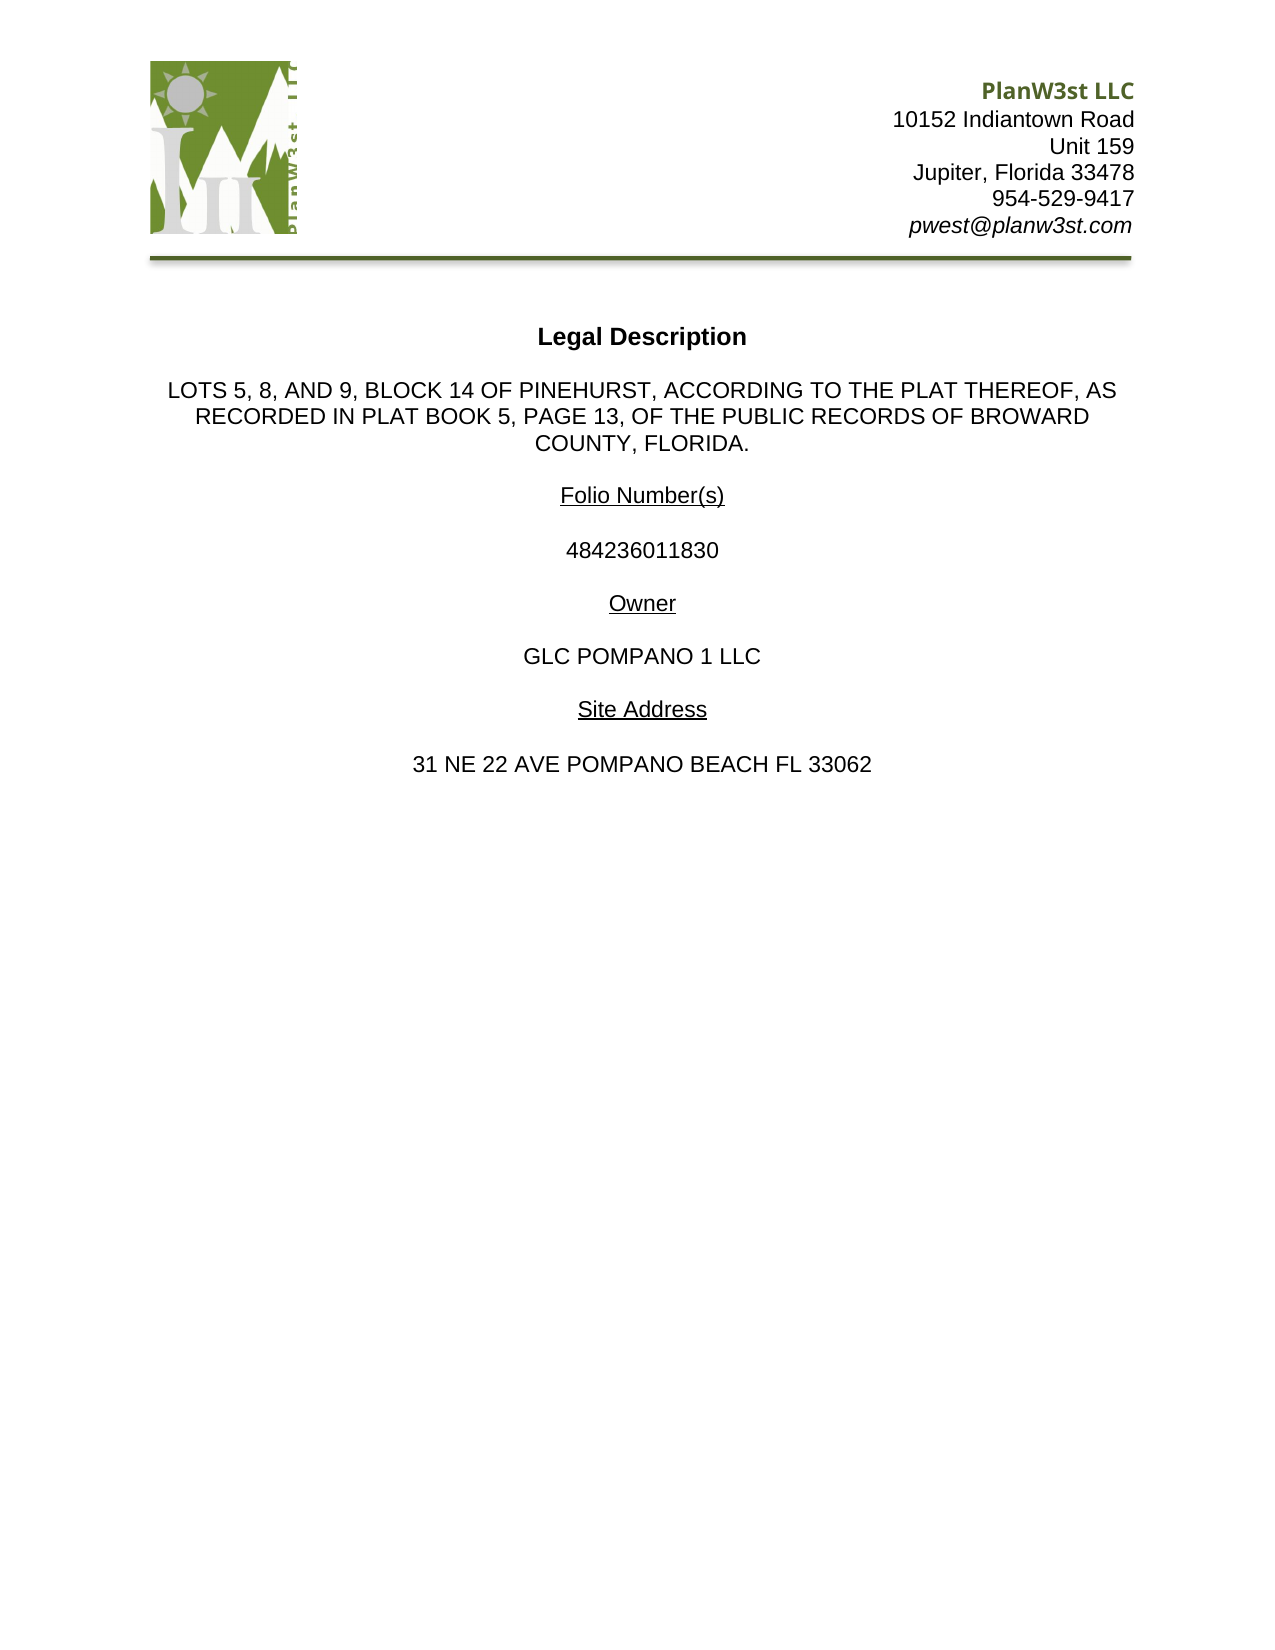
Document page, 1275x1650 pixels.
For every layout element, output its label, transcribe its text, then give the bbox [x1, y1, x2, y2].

text Owner [150, 590, 1134, 617]
text 484236011830 [150, 537, 1134, 564]
text Site Address [150, 696, 1134, 722]
text LOTS 5, 8, AND 9, BLOCK 14 OF PINEHURST, ACCORDING TO THE PLAT THEREOF, AS RECORDED IN PLAT BOOK 5, PAGE 13, OF THE PUBLIC RECORDS OF BROWARD COUNTY, FLORIDA. [150, 377, 1134, 456]
text Legal Description [150, 322, 1134, 351]
text GLC POMPANO 1 LLC [150, 643, 1134, 669]
picture [150, 61, 297, 233]
text Folio Number(s) [150, 482, 1134, 509]
text 31 NE 22 AVE POMPANO BEACH FL 33062 [150, 751, 1134, 777]
